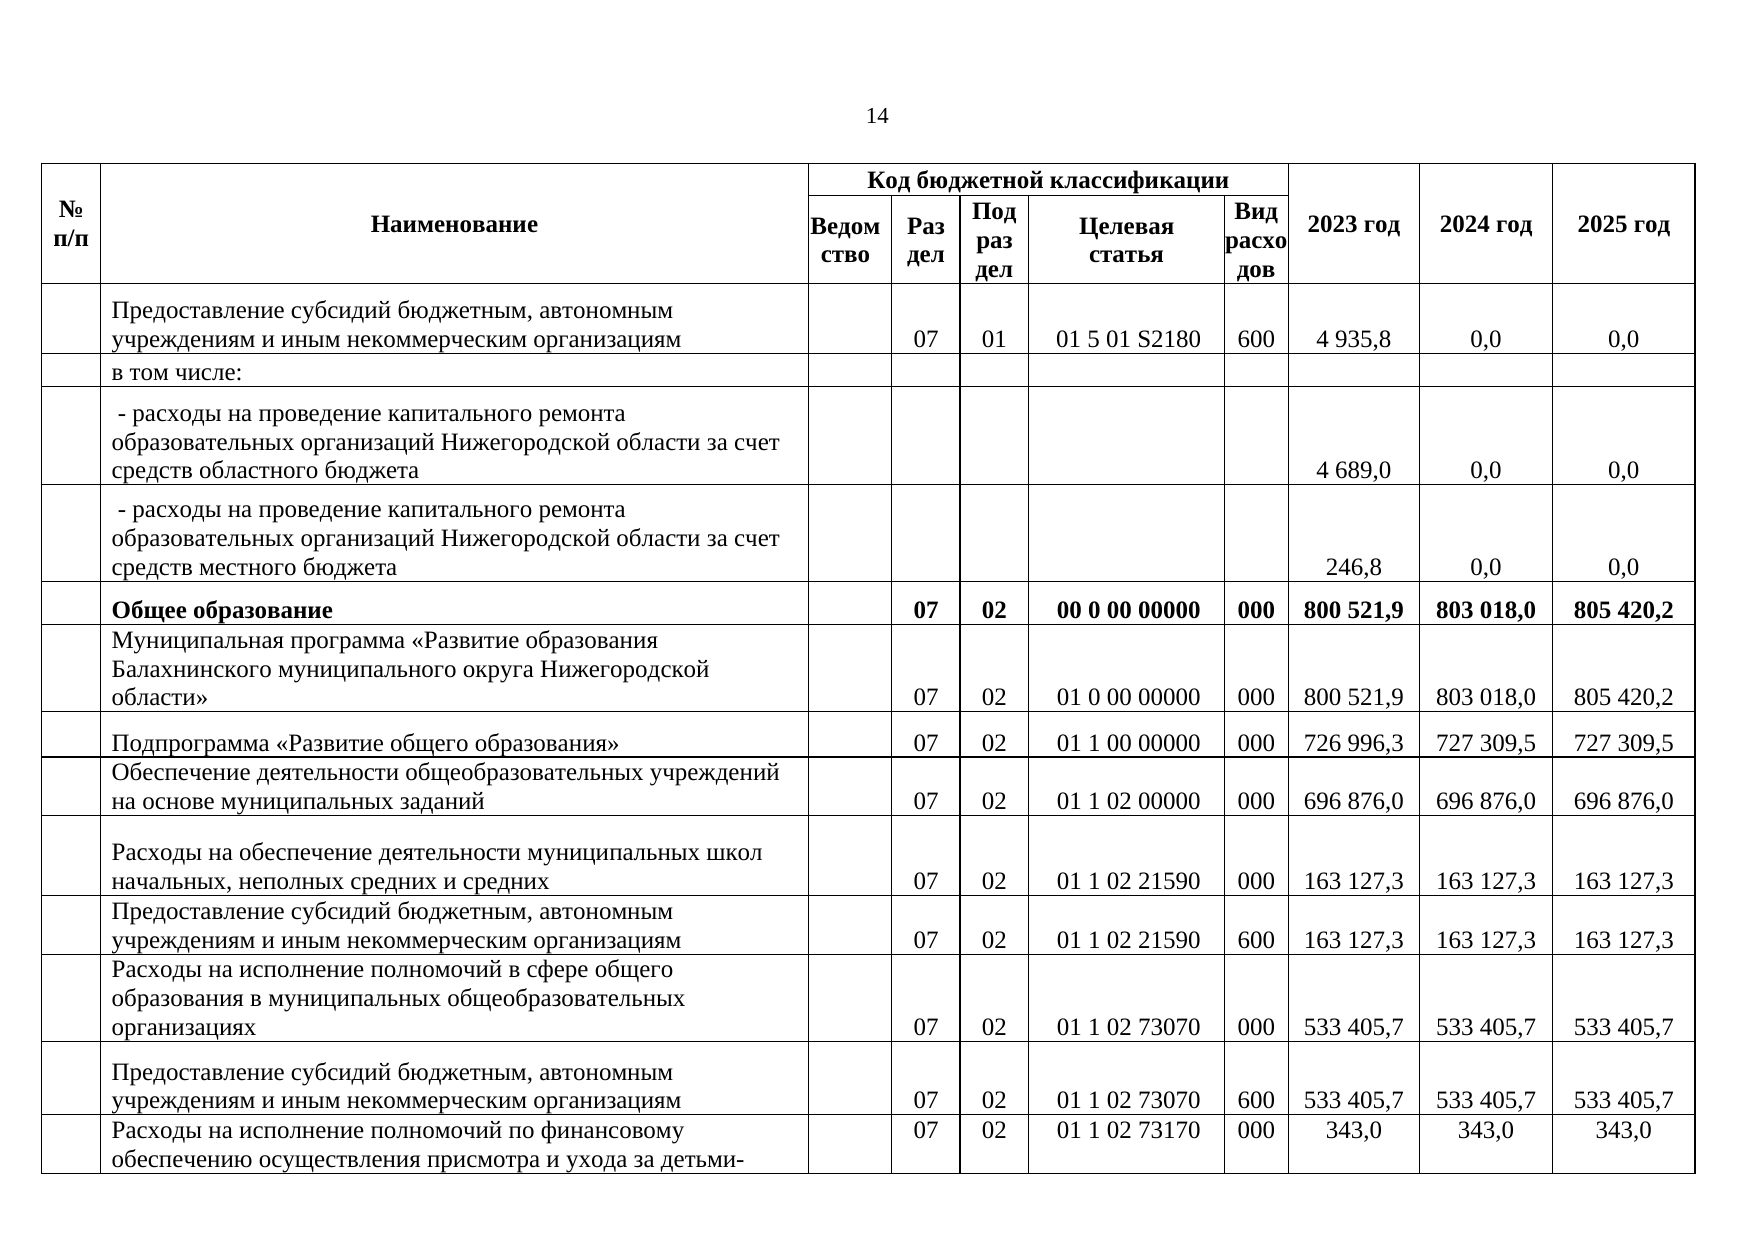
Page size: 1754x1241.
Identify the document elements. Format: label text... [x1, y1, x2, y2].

table_cell [42, 1115, 100, 1173]
table_cell [892, 485, 959, 581]
table_cell 07 [892, 758, 959, 815]
table_cell 01 1 02 73170 [1029, 1115, 1224, 1173]
table_cell [42, 758, 100, 815]
table_cell 07 [892, 284, 959, 353]
table_cell 533 405,7 [1289, 1042, 1419, 1114]
table_cell 696 876,0 [1289, 758, 1419, 815]
table_cell [892, 354, 959, 386]
table_cell [1029, 354, 1224, 386]
table_cell 01 [961, 284, 1028, 353]
table_cell 000 [1225, 712, 1288, 756]
table_cell 0,0 [1420, 284, 1552, 353]
table_header 2025 год [1553, 164, 1694, 283]
table_cell 163 127,3 [1289, 816, 1419, 895]
table_cell 0,0 [1553, 485, 1694, 581]
table_cell 803 018,0 [1420, 582, 1552, 624]
table_cell 533 405,7 [1420, 955, 1552, 1041]
table_cell 343,0 [1289, 1115, 1419, 1173]
table_cell 01 5 01 S2180 [1029, 284, 1224, 353]
table_cell [42, 354, 100, 386]
table_cell [1553, 354, 1694, 386]
table_cell 01 1 02 73070 [1029, 955, 1224, 1041]
table_cell 4 935,8 [1289, 284, 1419, 353]
table_cell 000 [1225, 625, 1288, 711]
table_cell 163 127,3 [1420, 896, 1552, 953]
table_cell Под раз дел [961, 196, 1028, 283]
table_cell 343,0 [1553, 1115, 1694, 1173]
table_cell 600 [1225, 896, 1288, 953]
table_cell 0,0 [1420, 485, 1552, 581]
table_cell 696 876,0 [1420, 758, 1552, 815]
table_cell [809, 896, 891, 953]
table_cell 533 405,7 [1553, 1042, 1694, 1114]
table_cell [42, 1042, 100, 1114]
table_cell 803 018,0 [1420, 625, 1552, 711]
table_cell Общее образование [101, 582, 808, 624]
table_cell 01 1 02 21590 [1029, 816, 1224, 895]
table_cell Расходы на обеспечение деятельности муниципальных школ начальных, неполных средних и средних [101, 816, 808, 895]
table_cell 02 [961, 1042, 1028, 1114]
table_cell в том числе: [101, 354, 808, 386]
table_cell [809, 284, 891, 353]
table_cell Обеспечение деятельности общеобразовательных учреждений на основе муниципальных заданий [101, 758, 808, 815]
table_cell 343,0 [1420, 1115, 1552, 1173]
table_cell [809, 1042, 891, 1114]
table_cell 163 127,3 [1289, 896, 1419, 953]
table_cell [42, 625, 100, 711]
table_cell 726 996,3 [1289, 712, 1419, 756]
table_cell 696 876,0 [1553, 758, 1694, 815]
table_cell [42, 896, 100, 953]
table_cell 07 [892, 625, 959, 711]
table_cell [42, 485, 100, 581]
table_cell Муниципальная программа «Развитие образования Балахнинского муниципального округа Нижегородской области» [101, 625, 808, 711]
table_cell 0,0 [1420, 387, 1552, 484]
table_cell - расходы на проведение капитального ремонта образовательных организаций Нижегородской области за счет средств областного бюджета [101, 387, 808, 484]
table_cell 4 689,0 [1289, 387, 1419, 484]
table_cell 600 [1225, 284, 1288, 353]
table_cell [1420, 354, 1552, 386]
table_cell 800 521,9 [1289, 625, 1419, 711]
table_cell 02 [961, 816, 1028, 895]
table_cell [892, 387, 959, 484]
table_cell 0,0 [1553, 284, 1694, 353]
table_cell 02 [961, 896, 1028, 953]
table_cell [809, 712, 891, 756]
table_cell 163 127,3 [1553, 816, 1694, 895]
table_cell 805 420,2 [1553, 625, 1694, 711]
table_cell [42, 816, 100, 895]
table_cell 02 [961, 582, 1028, 624]
table_cell - расходы на проведение капитального ремонта образовательных организаций Нижегородской области за счет средств местного бюджета [101, 485, 808, 581]
table_cell Предоставление субсидий бюджетным, автономным учреждениям и иным некоммерческим организациям [101, 1042, 808, 1114]
table_cell 600 [1225, 1042, 1288, 1114]
table_cell 163 127,3 [1420, 816, 1552, 895]
table_cell [961, 354, 1028, 386]
table_cell [809, 955, 891, 1041]
table_cell 02 [961, 1115, 1028, 1173]
table_cell 0,0 [1553, 387, 1694, 484]
table_cell 01 1 02 00000 [1029, 758, 1224, 815]
table_cell [961, 485, 1028, 581]
table_cell 07 [892, 896, 959, 953]
table_cell [809, 387, 891, 484]
table_cell 07 [892, 582, 959, 624]
table_cell [809, 485, 891, 581]
table_cell 07 [892, 1115, 959, 1173]
table_cell 02 [961, 625, 1028, 711]
table_header 2024 год [1420, 164, 1552, 283]
table_cell 00 0 00 00000 [1029, 582, 1224, 624]
table_cell 000 [1225, 816, 1288, 895]
table_cell [809, 354, 891, 386]
table_cell [809, 816, 891, 895]
table_cell Целевая статья [1029, 196, 1224, 283]
table_cell [42, 284, 100, 353]
table_header № п/п [42, 164, 100, 283]
table_cell Вид расхо дов [1225, 196, 1288, 283]
table_cell [809, 1115, 891, 1173]
table_cell Предоставление субсидий бюджетным, автономным учреждениям и иным некоммерческим организациям [101, 896, 808, 953]
table_cell [809, 758, 891, 815]
table_cell [1029, 485, 1224, 581]
table_cell 727 309,5 [1420, 712, 1552, 756]
table_cell Раз дел [892, 196, 959, 283]
table_cell 000 [1225, 1115, 1288, 1173]
table_cell [1029, 387, 1224, 484]
table_cell [1225, 485, 1288, 581]
table_cell 07 [892, 816, 959, 895]
table_header Наименование [101, 164, 808, 283]
table_cell 01 0 00 00000 [1029, 625, 1224, 711]
table_cell 000 [1225, 955, 1288, 1041]
table_cell 163 127,3 [1553, 896, 1694, 953]
table_cell 727 309,5 [1553, 712, 1694, 756]
table_cell 000 [1225, 582, 1288, 624]
table_header 2023 год [1289, 164, 1419, 283]
table_cell Подпрограмма «Развитие общего образования» [101, 712, 808, 756]
table_cell Расходы на исполнение полномочий в сфере общего образования в муниципальных общеобразовательных организациях [101, 955, 808, 1041]
table_cell Предоставление субсидий бюджетным, автономным учреждениям и иным некоммерческим организациям [101, 284, 808, 353]
table_cell [42, 712, 100, 756]
table_cell 07 [892, 1042, 959, 1114]
table_cell 02 [961, 758, 1028, 815]
table_cell [42, 387, 100, 484]
table_cell 02 [961, 955, 1028, 1041]
table_header Код бюджетной классификации [809, 164, 1288, 195]
table_cell 246,8 [1289, 485, 1419, 581]
table_cell [42, 955, 100, 1041]
table_cell [1289, 354, 1419, 386]
table_cell 01 1 02 21590 [1029, 896, 1224, 953]
table_cell [1225, 387, 1288, 484]
table_cell 01 1 02 73070 [1029, 1042, 1224, 1114]
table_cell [101, 1115, 808, 1173]
table_cell 533 405,7 [1420, 1042, 1552, 1114]
table_cell 02 [961, 712, 1028, 756]
table_cell 000 [1225, 758, 1288, 815]
table_cell [809, 625, 891, 711]
table_cell [42, 582, 100, 624]
table_cell 07 [892, 712, 959, 756]
table_cell 07 [892, 955, 959, 1041]
table_cell 533 405,7 [1289, 955, 1419, 1041]
table_cell 805 420,2 [1553, 582, 1694, 624]
table_cell [809, 582, 891, 624]
table_cell 533 405,7 [1553, 955, 1694, 1041]
table_cell 800 521,9 [1289, 582, 1419, 624]
table_cell Ведом ство [809, 196, 891, 283]
table_cell [1225, 354, 1288, 386]
table_cell 01 1 00 00000 [1029, 712, 1224, 756]
table_cell [961, 387, 1028, 484]
